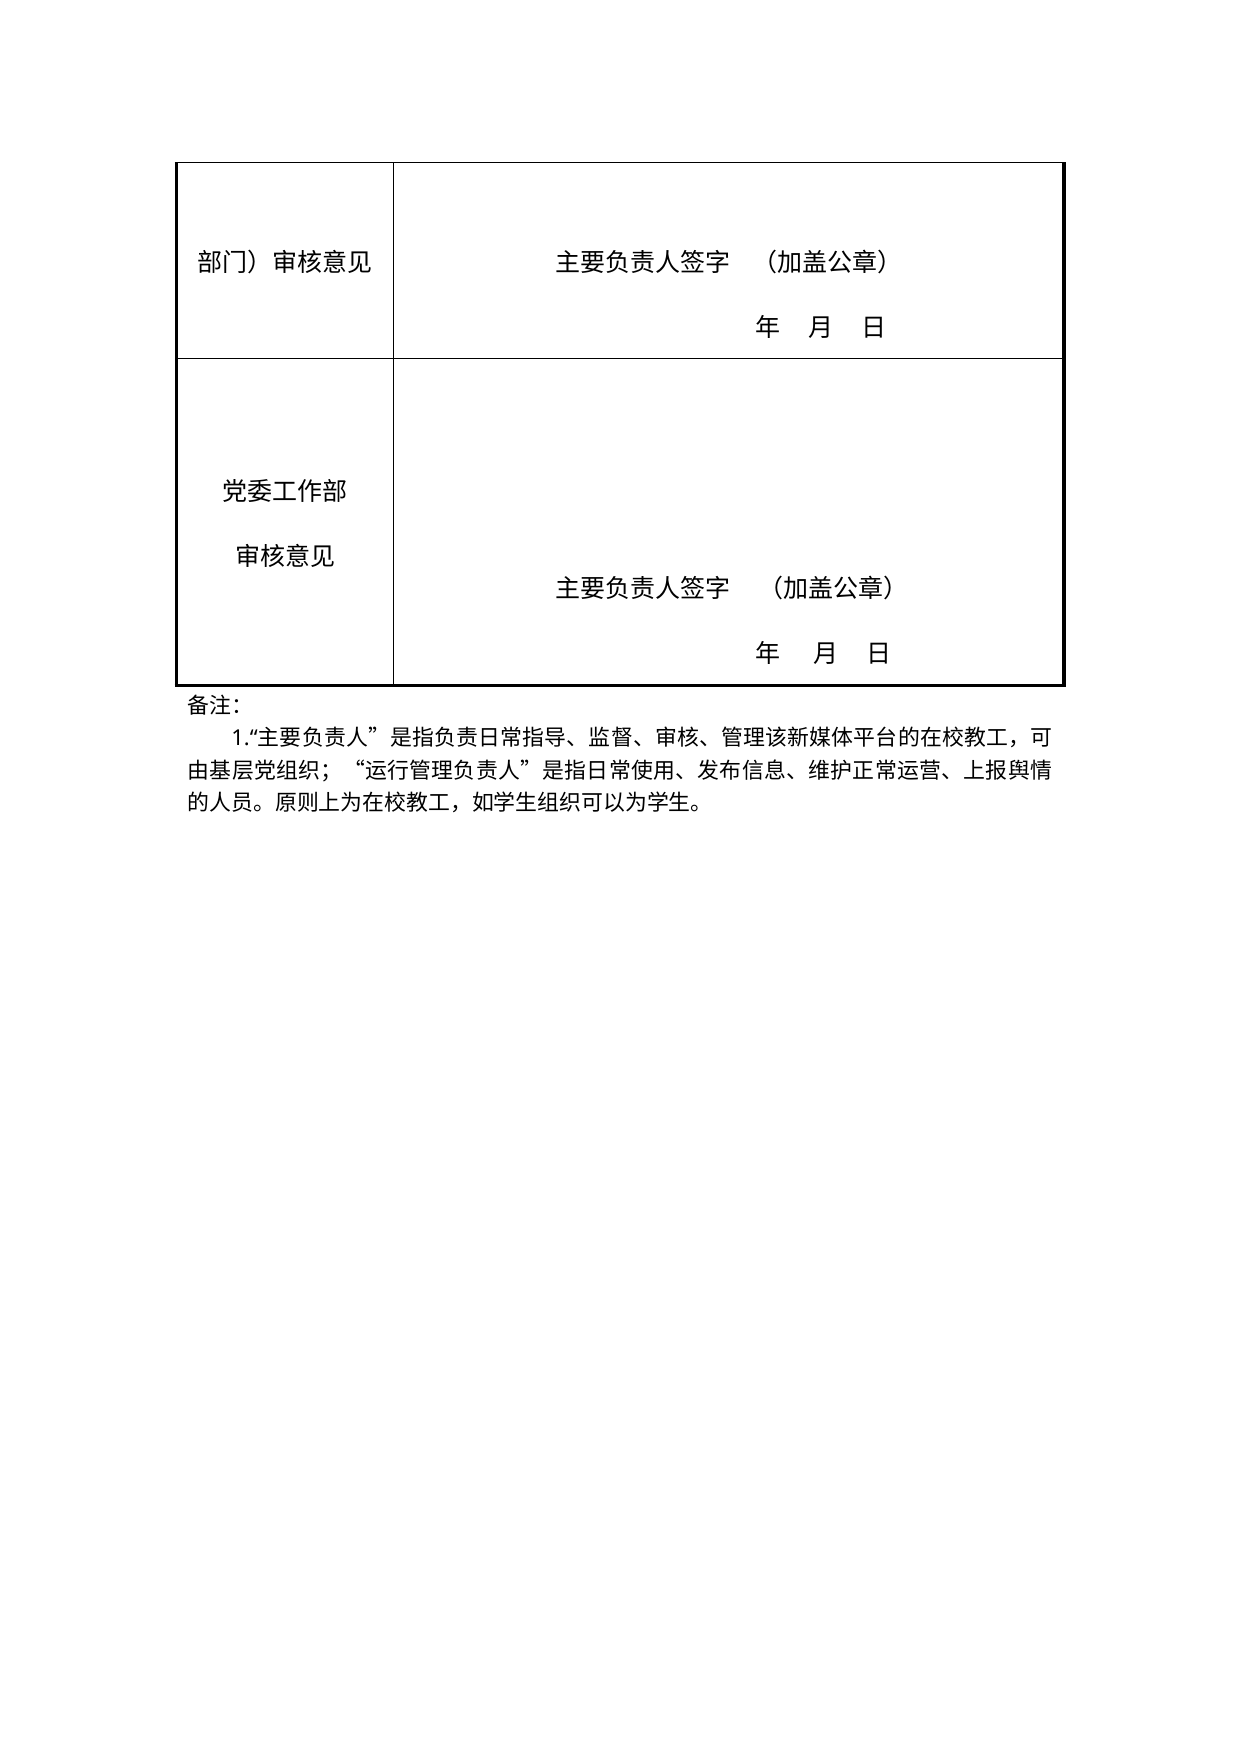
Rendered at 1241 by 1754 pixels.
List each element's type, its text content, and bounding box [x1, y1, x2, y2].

table_cell 基层党组织（或部门）审核意见 [178, 163, 393, 358]
table_cell 党委工作部 审核意见 [178, 359, 393, 684]
table_cell 主要负责人签字 （加盖公章） 年 月 日 [394, 359, 1062, 684]
list 1.“主要负责人”是指负责日常指导、监督、审核、管理该新媒体平台的在校教工，可由基层党组织；“运行管理负责人”是指日常使用、发布信息、维护正常运营、上报舆情的人员。原则上为在校教工，如学生组织可以为学生。 [187, 720, 1053, 817]
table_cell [394, 163, 1062, 358]
text 备注： [187, 687, 1053, 720]
